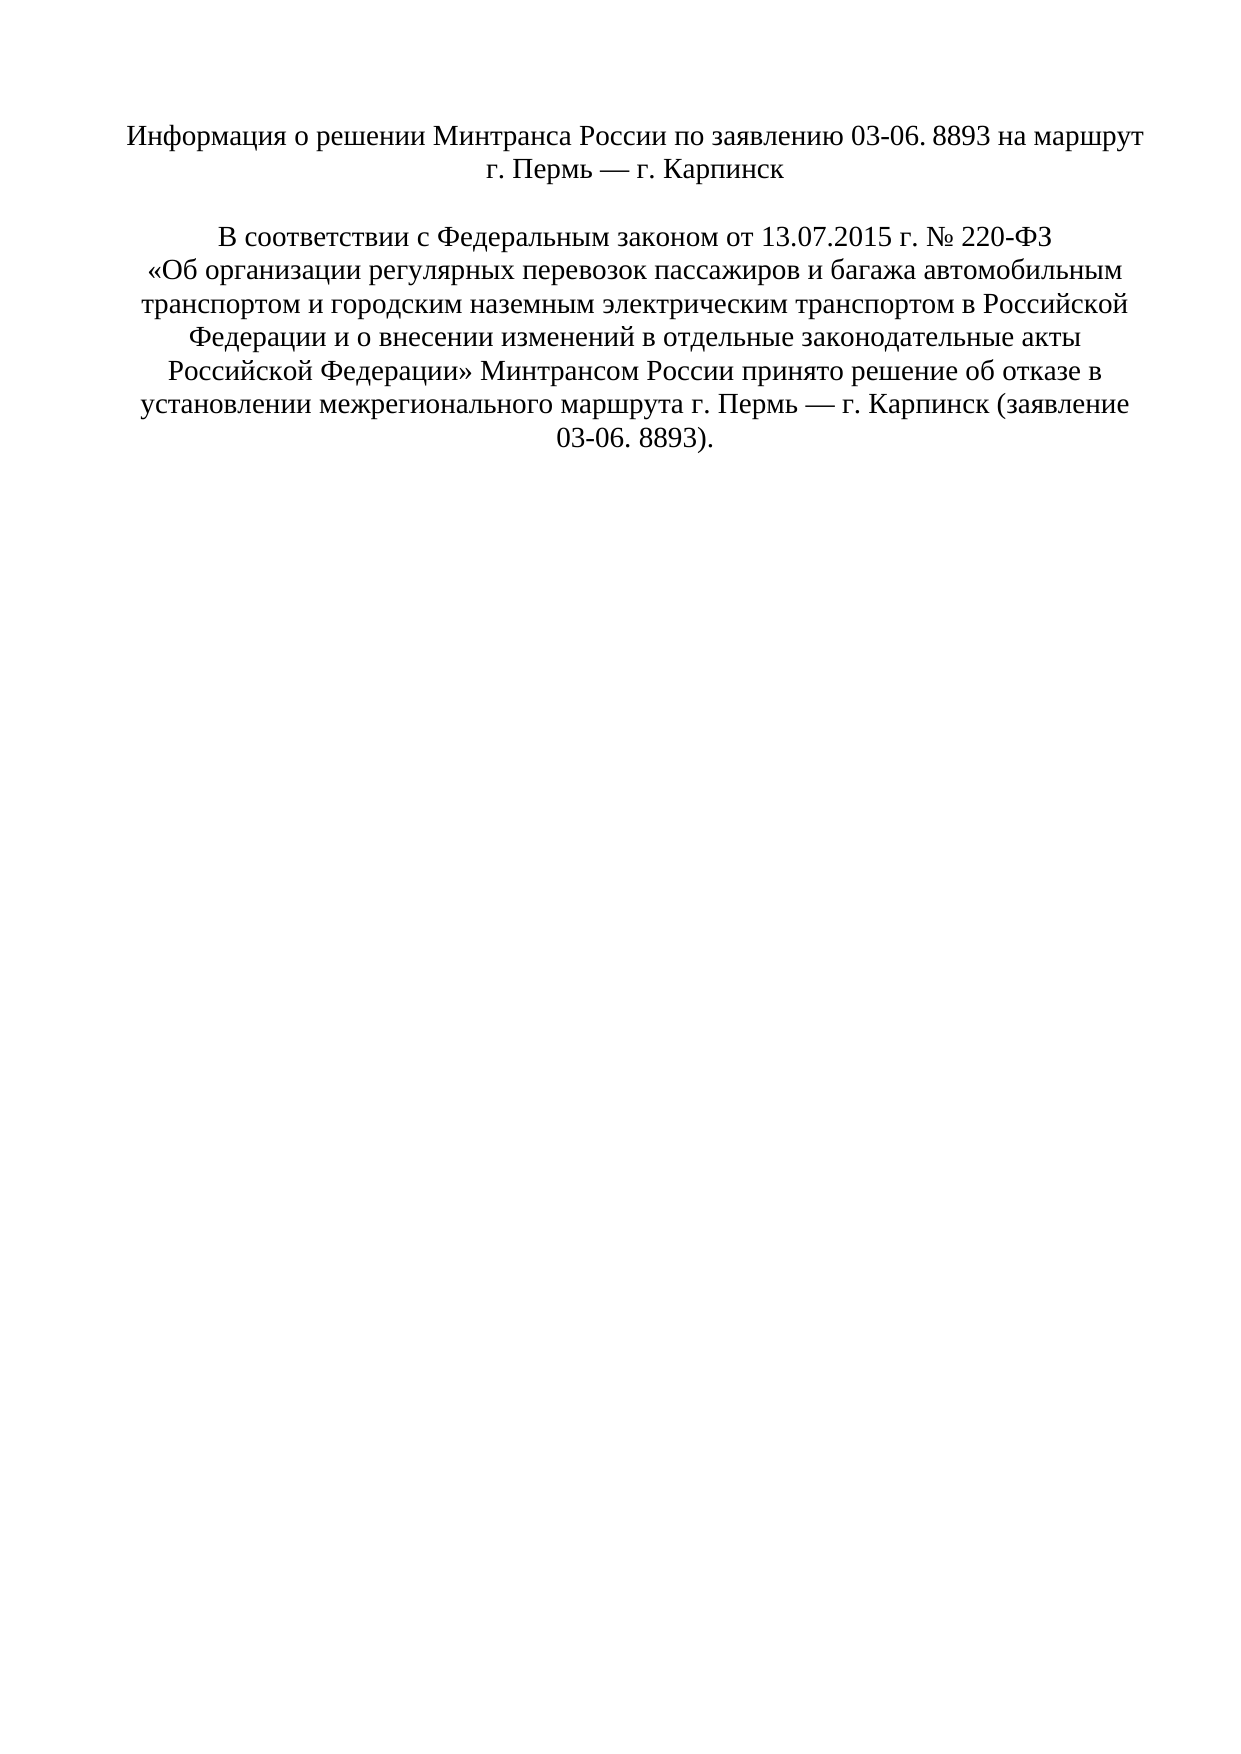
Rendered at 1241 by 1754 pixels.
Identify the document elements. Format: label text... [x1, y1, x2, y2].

text В соответствии с Федеральным законом от 13.07.2015 г. № 220-ФЗ «Об организации регулярных перевозок пассажиров и багажа автомобильным транспортом и городским наземным электрическим транспортом в Российской Федерации и о внесении изменений в отдельные законодательные акты Российской Федерации» Минтрансом России принято решение об отказе в установлении межрегионального маршрута г. Пермь — г. Карпинск (заявление 03-06. 8893). [118, 219, 1152, 453]
text Информация о решении Минтранса России по заявлению 03-06. 8893 на маршрут г. Пермь — г. Карпинск [118, 118, 1152, 185]
